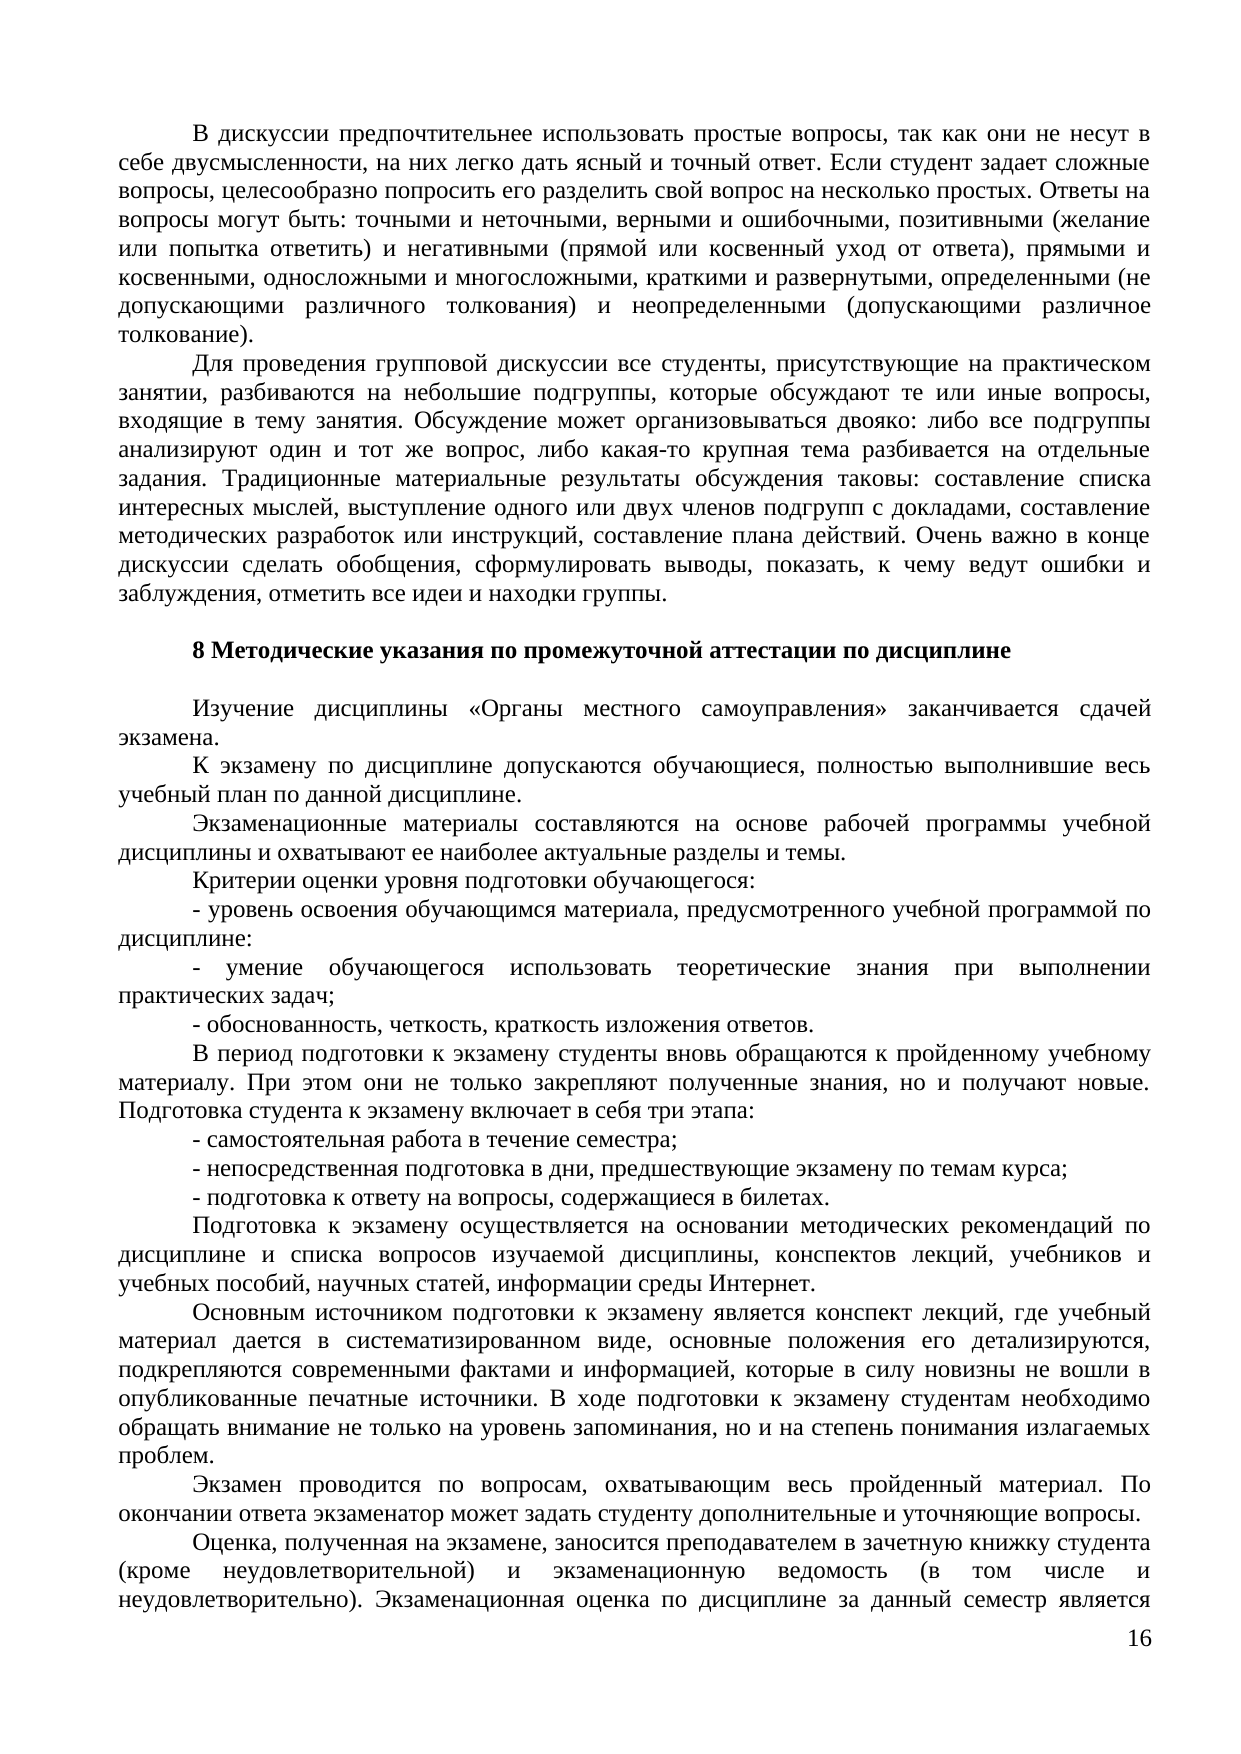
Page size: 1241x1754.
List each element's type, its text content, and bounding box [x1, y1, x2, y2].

subtitle 8 Методические указания по промежуточной аттестации по дисциплине [118, 636, 1152, 664]
text В дискуссии предпочтительнее использовать простые вопросы, так как они не несут в себе двусмысленности, на них легко дать ясный и точный ответ. Если студент задает сложные вопросы, целесообразно попросить его разделить свой вопрос на несколько простых. Ответы на вопросы могут быть: точными и неточными, верными и ошибочными, позитивными (желание или попытка ответить) и негативными (прямой или косвенный уход от ответа), прямыми и косвенными, односложными и многосложными, краткими и развернутыми, определенными (не допускающими различного толкования) и неопределенными (допускающими различное толкование). [118, 118, 1152, 348]
text Экзаменационные материалы составляются на основе рабочей программы учебной дисциплины и охватывают ее наиболее актуальные разделы и темы. [118, 808, 1152, 866]
text Изучение дисциплины «Органы местного самоуправления» заканчивается сдачей экзамена. [118, 693, 1152, 751]
text К экзамену по дисциплине допускаются обучающиеся, полностью выполнившие весь учебный план по данной дисциплине. [118, 751, 1152, 808]
text В период подготовки к экзамену студенты вновь обращаются к пройденному учебному материалу. При этом они не только закрепляют полученные знания, но и получают новые. Подготовка студента к экзамену включает в себя три этапа: [118, 1038, 1152, 1124]
text Для проведения групповой дискуссии все студенты, присутствующие на практическом занятии, разбиваются на небольшие подгруппы, которые обсуждают те или иные вопросы, входящие в тему занятия. Обсуждение может организовываться двояко: либо все подгруппы анализируют один и тот же вопрос, либо какая-то крупная тема разбивается на отдельные задания. Традиционные материальные результаты обсуждения таковы: составление списка интересных мыслей, выступление одного или двух членов подгрупп с докладами, составление методических разработок или инструкций, составление плана действий. Очень важно в конце дискуссии сделать обобщения, сформулировать выводы, показать, к чему ведут ошибки и заблуждения, отметить все идеи и находки группы. [118, 348, 1152, 607]
text Критерии оценки уровня подготовки обучающегося: [118, 866, 1152, 894]
text - уровень освоения обучающимся материала, предусмотренного учебной программой по дисциплине: [118, 894, 1152, 952]
text Основным источником подготовки к экзамену является конспект лекций, где учебный материал дается в систематизированном виде, основные положения его детализируются, подкрепляются современными фактами и информацией, которые в силу новизны не вошли в опубликованные печатные источники. В ходе подготовки к экзамену студентам необходимо обращать внимание не только на уровень запоминания, но и на степень понимания излагаемых проблем. [118, 1297, 1152, 1469]
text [118, 1527, 1152, 1613]
text Подготовка к экзамену осуществляется на основании методических рекомендаций по дисциплине и списка вопросов изучаемой дисциплины, конспектов лекций, учебников и учебных пособий, научных статей, информации среды Интернет. [118, 1211, 1152, 1297]
text - обоснованность, четкость, краткость изложения ответов. [118, 1009, 1152, 1038]
text - умение обучающегося использовать теоретические знания при выполнении практических задач; [118, 952, 1152, 1009]
text - подготовка к ответу на вопросы, содержащиеся в билетах. [118, 1182, 1152, 1211]
text - самостоятельная работа в течение семестра; [118, 1124, 1152, 1153]
text - непосредственная подготовка в дни, предшествующие экзамену по темам курса; [118, 1153, 1152, 1182]
text Экзамен проводится по вопросам, охватывающим весь пройденный материал. По окончании ответа экзаменатор может задать студенту дополнительные и уточняющие вопросы. [118, 1469, 1152, 1527]
